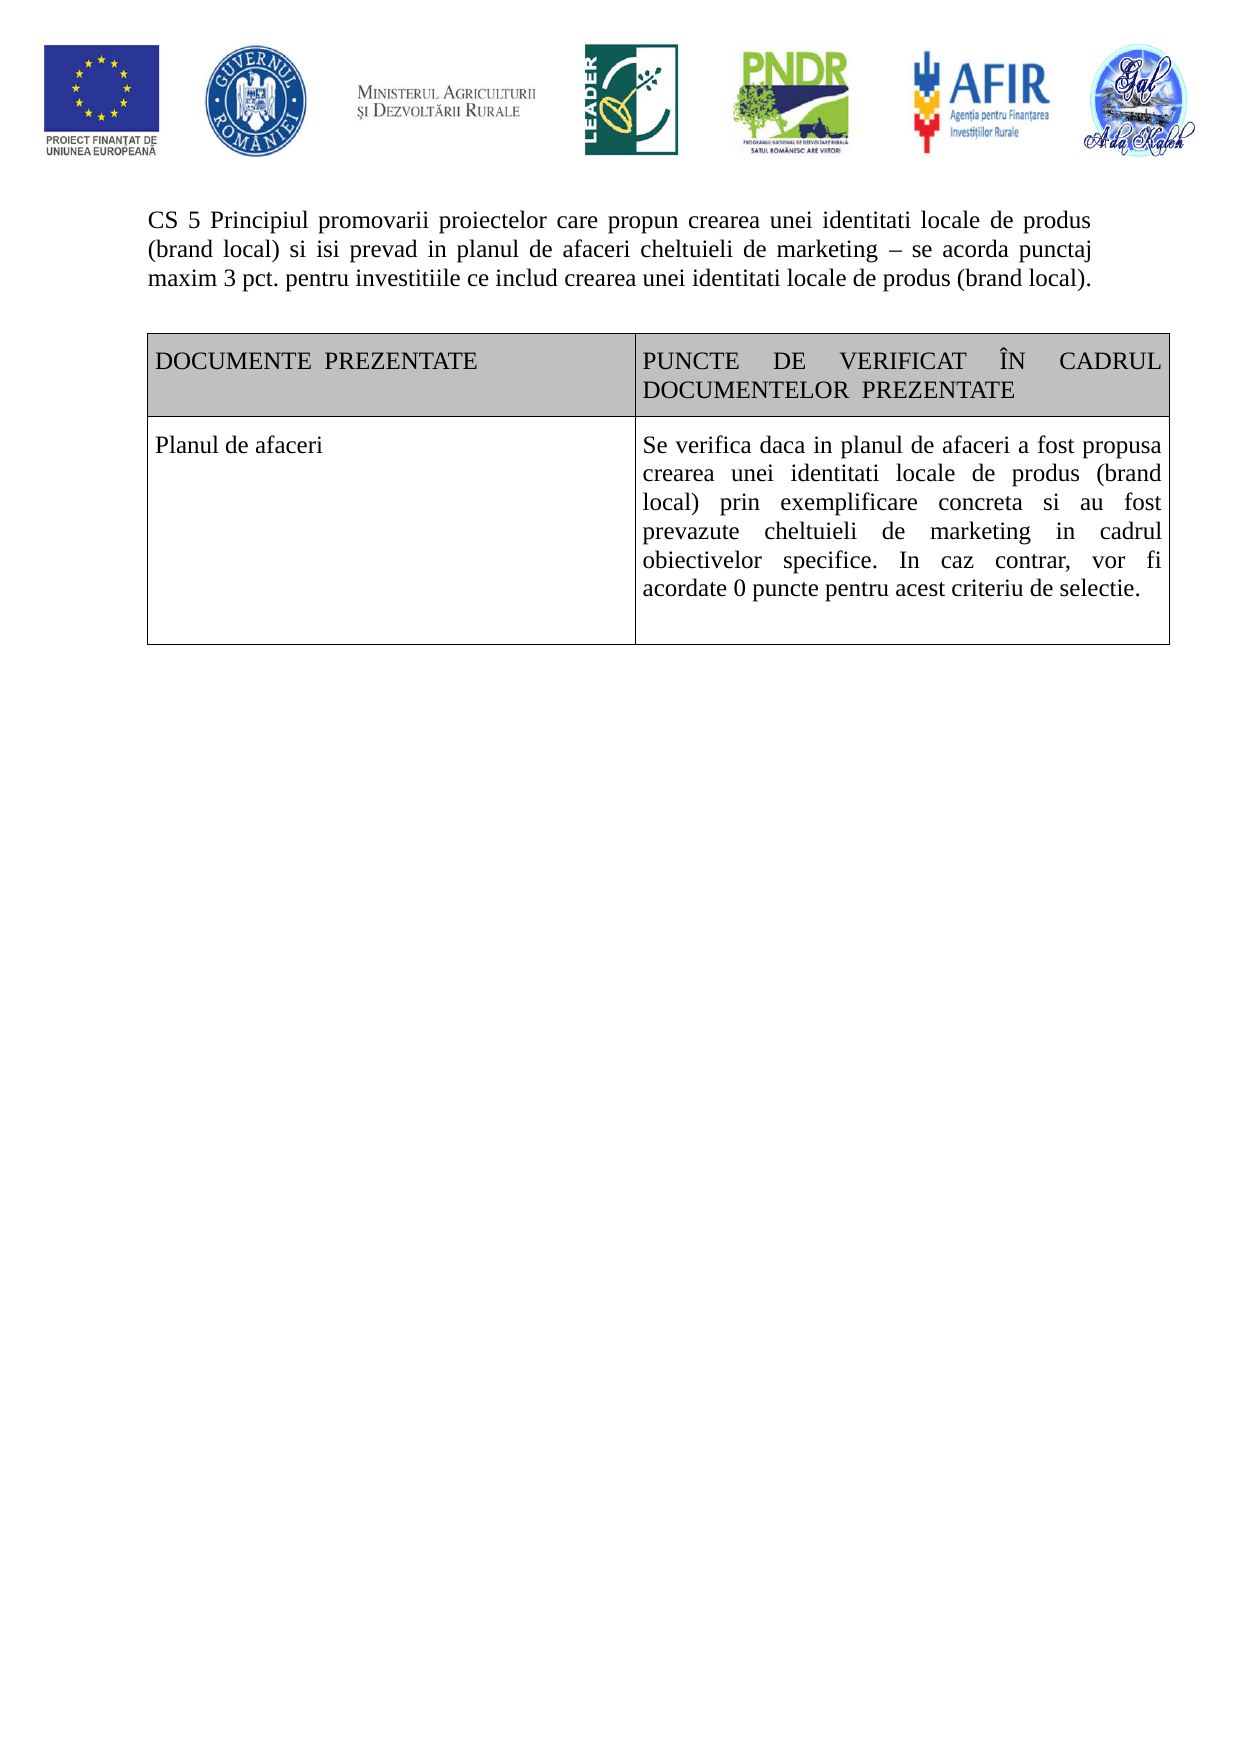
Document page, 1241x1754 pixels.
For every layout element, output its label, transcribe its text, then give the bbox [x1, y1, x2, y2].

table_header DOCUMENTE PREZENTATE [148, 334, 635, 416]
picture [8, 19, 1197, 157]
text CS 5 Principiul promovarii proiectelor care propun crearea unei identitati locale de produs (brand local) si isi prevad in planul de afaceri cheltuieli de marketing – se acorda punctaj maxim 3 pct. pentru investitiile ce includ crearea unei identitati locale de produs (brand local). [148, 205, 1093, 291]
table_cell Planul de afaceri [148, 417, 635, 643]
table_header PUNCTE DE VERIFICAT ÎN CADRUL DOCUMENTELOR PREZENTATE [636, 334, 1169, 416]
table_cell Se verifica daca in planul de afaceri a fost propusa crearea unei identitati locale de produs (brand local) prin exemplificare concreta si au fost prevazute cheltuieli de marketing in cadrul obiectivelor specifice. In caz contrar, vor fi acordate 0 puncte pentru acest criteriu de selectie. [636, 417, 1169, 643]
